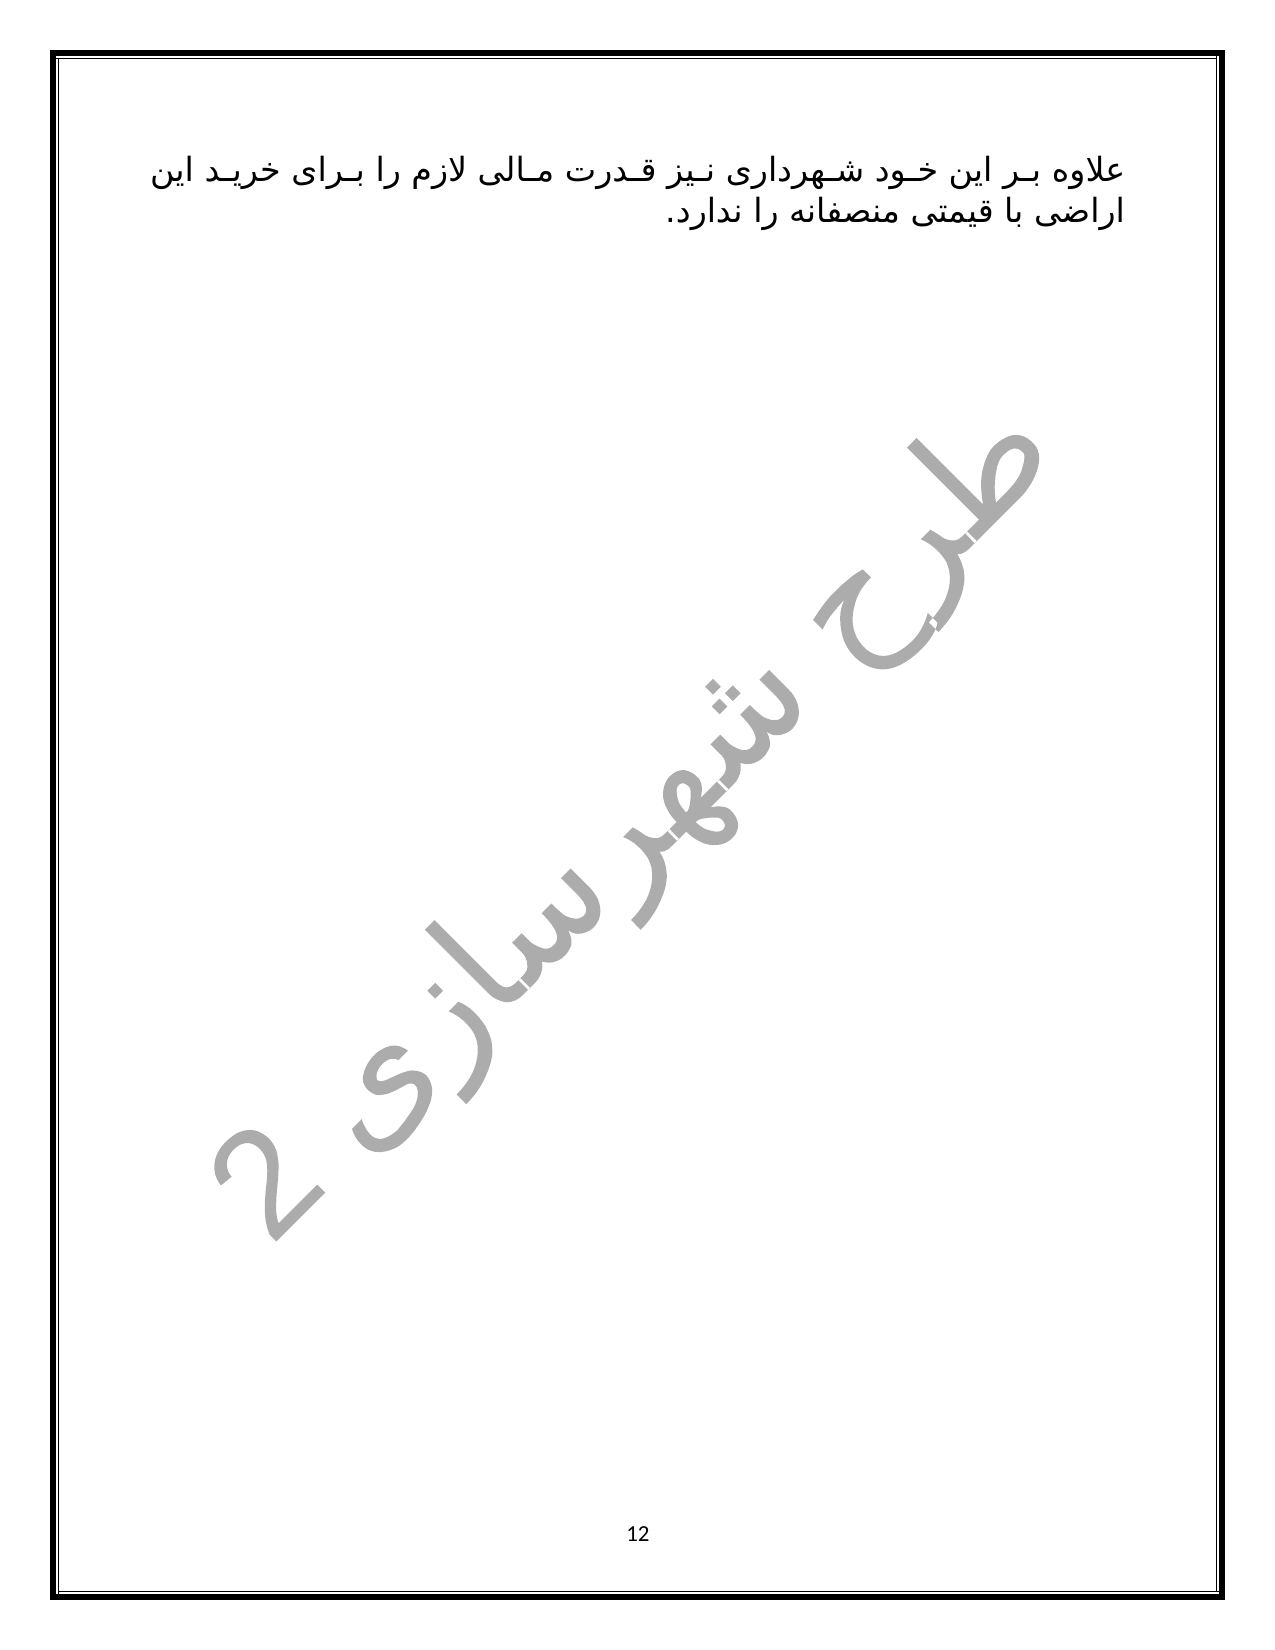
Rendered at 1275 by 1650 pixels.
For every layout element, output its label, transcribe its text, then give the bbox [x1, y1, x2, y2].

text علاوه بر این خود شهرداری نیز قدرت مالی لازم را برای خرید این اراضی با قیمتی منصفانه را ندارد. [150, 150, 1125, 231]
